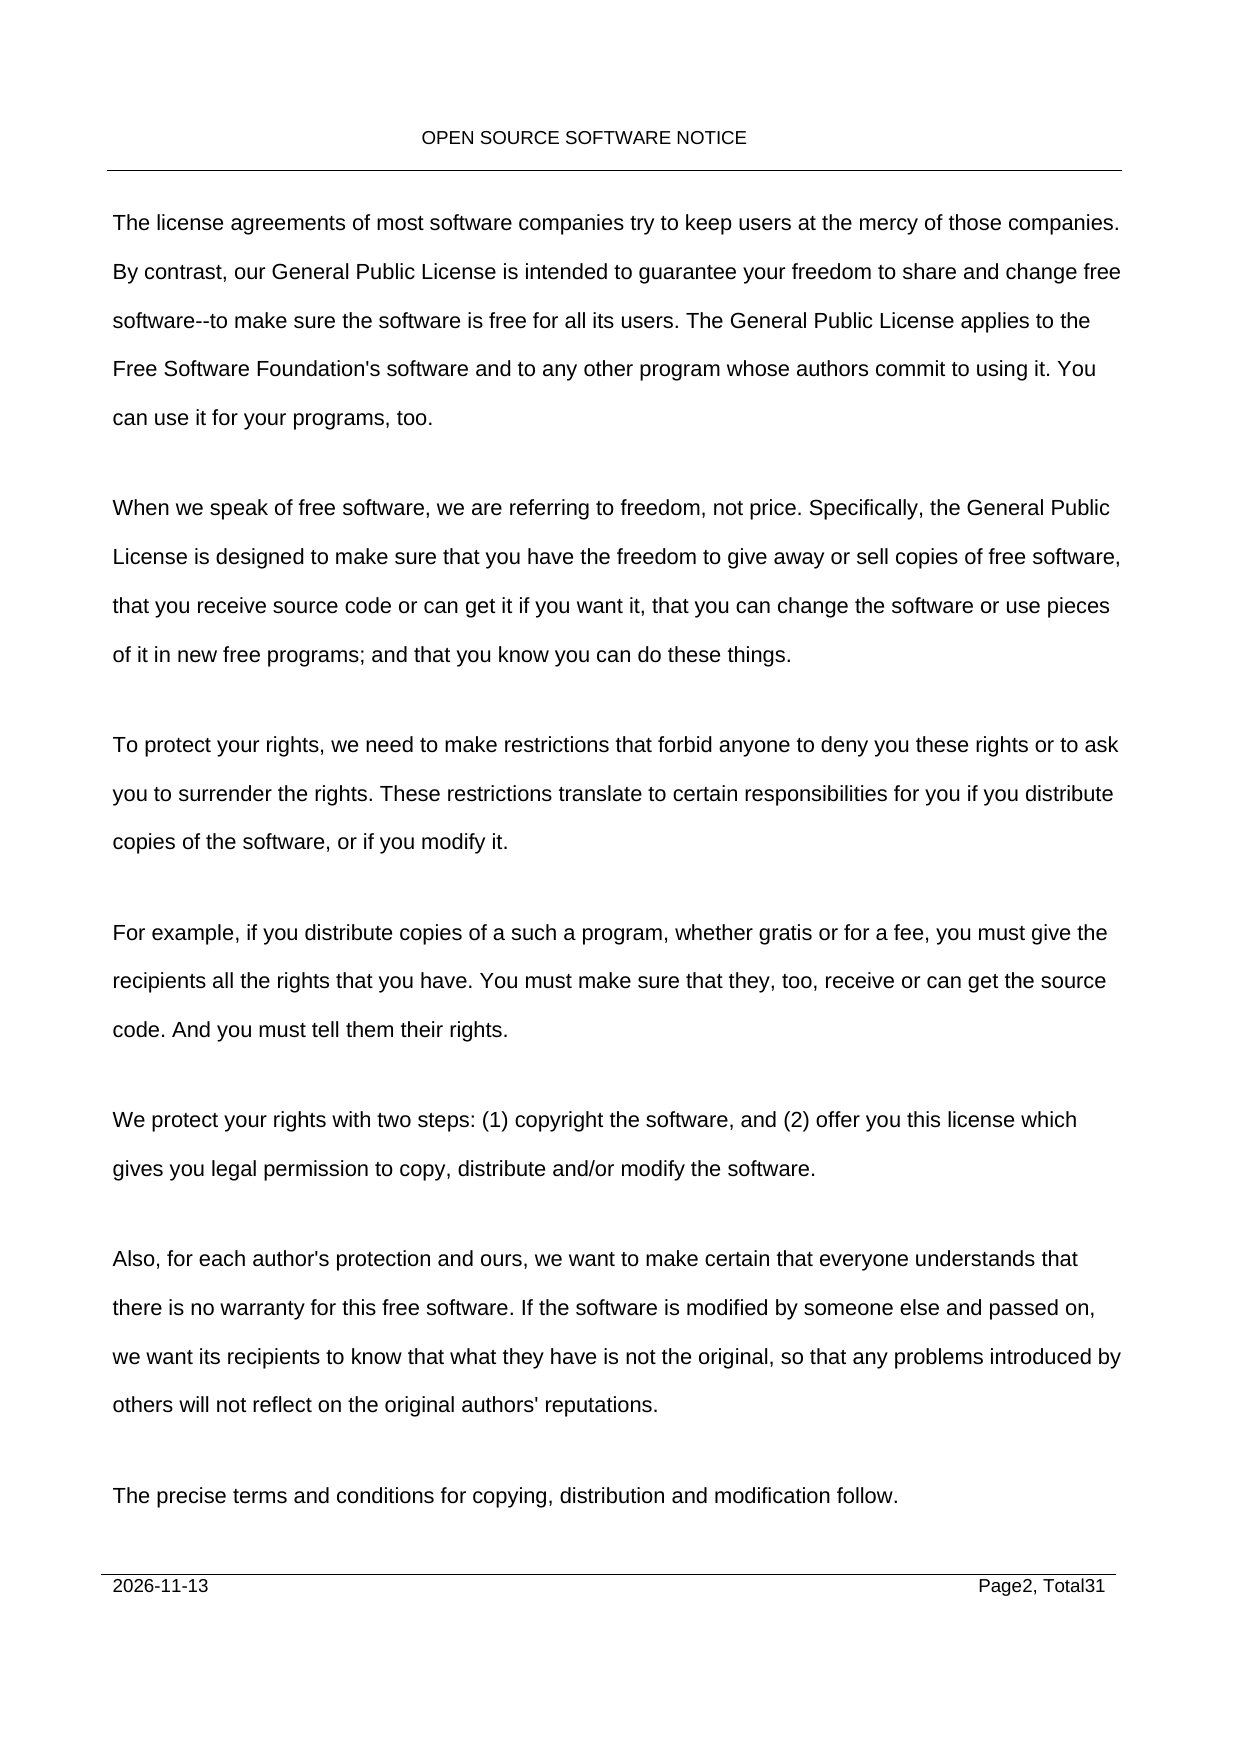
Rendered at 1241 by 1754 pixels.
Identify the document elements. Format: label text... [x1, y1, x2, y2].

text When we speak of free software, we are referring to freedom, not price. Specifically, the General Public License is designed to make sure that you have the freedom to give away or sell copies of free software, that you receive source code or can get it if you want it, that you can change the software or use pieces of it in new free programs; and that you know you can do these things. [112, 492, 1128, 670]
text To protect your rights, we need to make restrictions that forbid anyone to deny you these rights or to ask you to surrender the rights. These restrictions translate to certain responsibilities for you if you distribute copies of the software, or if you modify it. [112, 728, 1128, 858]
text The license agreements of most software companies try to keep users at the mercy of those companies. By contrast, our General Public License is intended to guarantee your freedom to share and change free software--to make sure the software is free for all its users. The General Public License applies to the Free Software Foundation's software and to any other program whose authors commit to using it. You can use it for your programs, too. [112, 206, 1128, 434]
text The precise terms and conditions for copying, distribution and modification follow. [112, 1479, 1128, 1511]
text We protect your rights with two steps: (1) copyright the software, and (2) offer you this license which gives you legal permission to copy, distribute and/or modify the software. [112, 1103, 1128, 1185]
text For example, if you distribute copies of a such a program, whether gratis or for a fee, you must give the recipients all the rights that you have. You must make sure that they, too, receive or can get the source code. And you must tell them their rights. [112, 916, 1128, 1046]
text Also, for each author's protection and ours, we want to make certain that everyone understands that there is no warranty for this free software. If the software is modified by someone else and passed on, we want its recipients to know that what they have is not the original, so that any problems introduced by others will not reflect on the original authors' reputations. [112, 1242, 1128, 1421]
